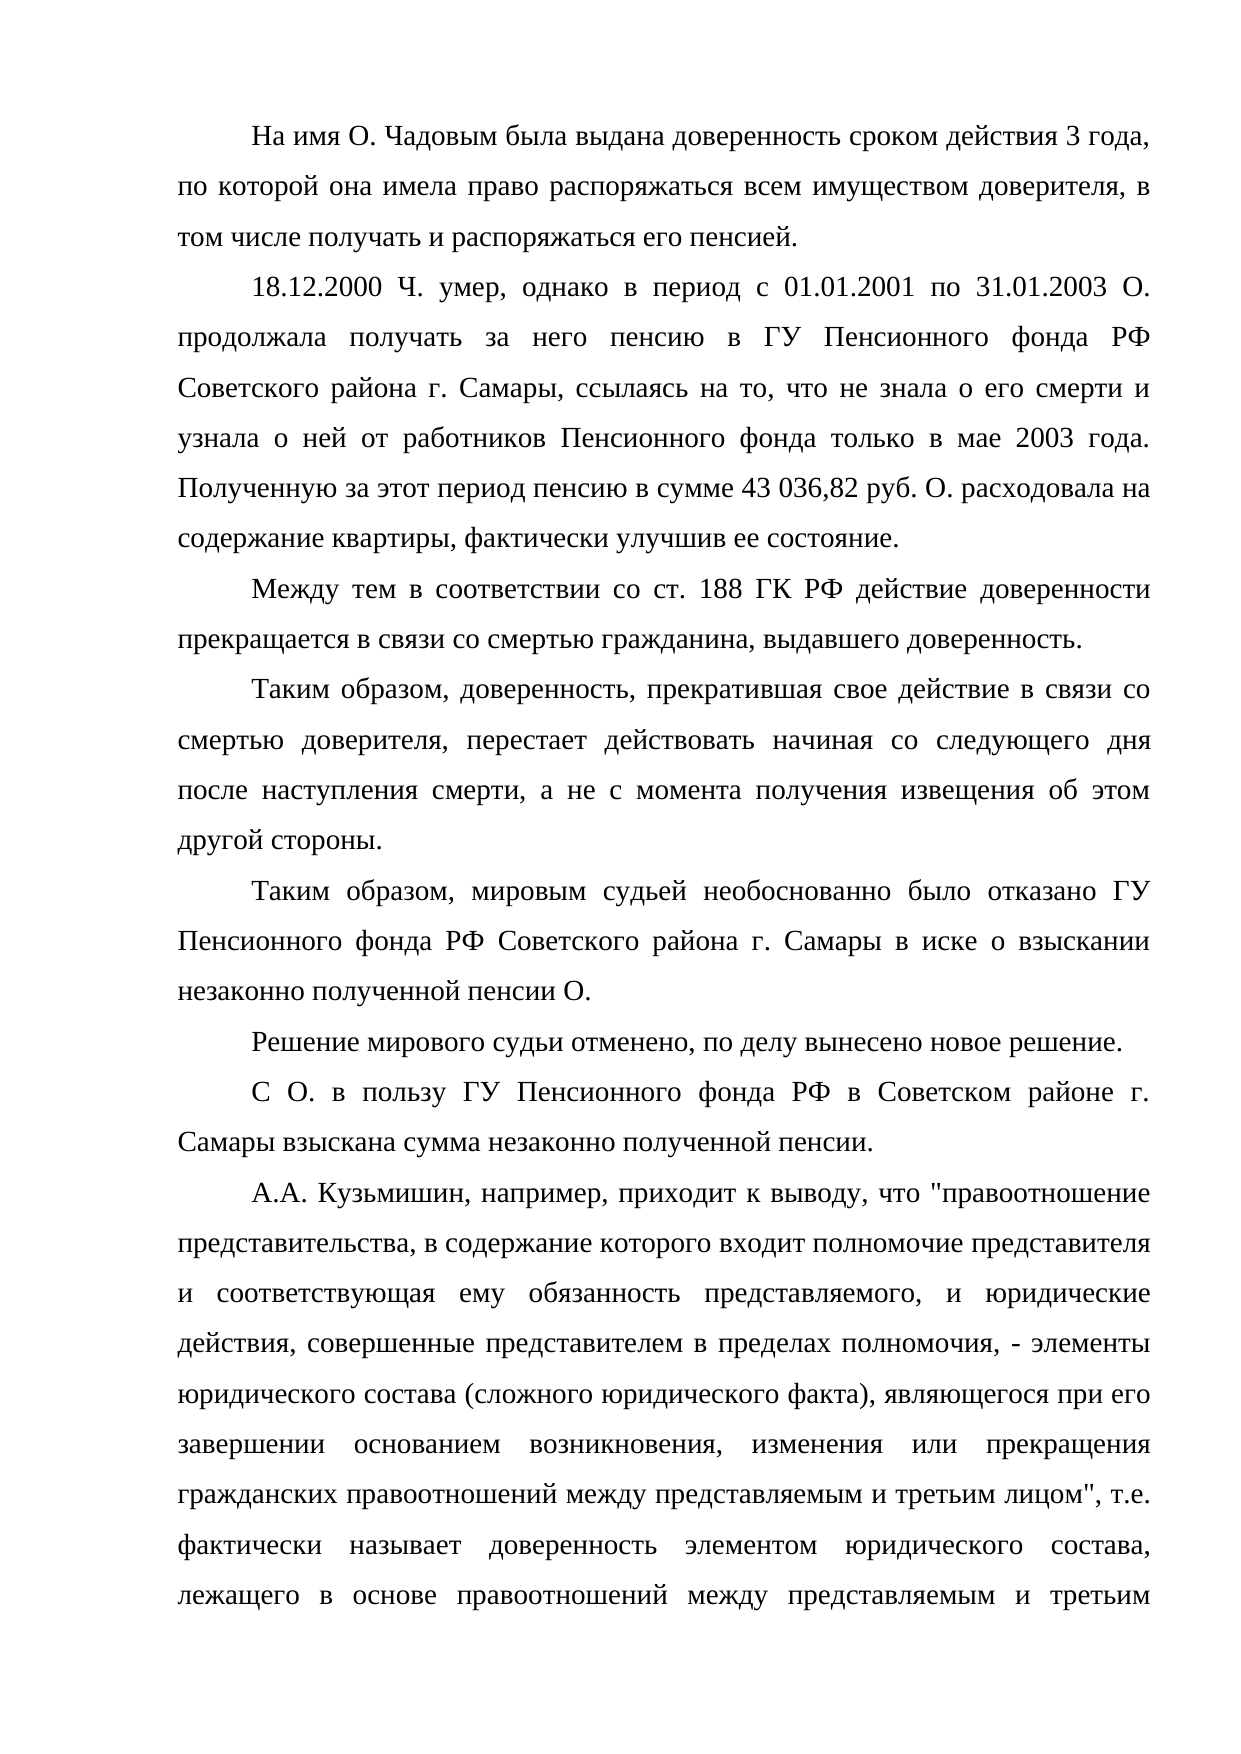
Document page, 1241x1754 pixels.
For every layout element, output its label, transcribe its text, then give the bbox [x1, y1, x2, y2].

text Между тем в соответствии со ст. 188 ГК РФ действие доверенности прекращается в связи со смертью гражданина, выдавшего доверенность. [177, 571, 1152, 655]
text Таким образом, доверенность, прекратившая свое действие в связи со смертью доверителя, перестает действовать начиная со следующего дня после наступления смерти, а не с момента получения извещения об этом другой стороны. [177, 672, 1152, 856]
text С О. в пользу ГУ Пенсионного фонда РФ в Советском районе г. Самары взыскана сумма незаконно полученной пенсии. [177, 1074, 1152, 1158]
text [177, 1175, 1152, 1611]
text 18.12.2000 Ч. умер, однако в период с 01.01.2001 по 31.01.2003 О. продолжала получать за него пенсию в ГУ Пенсионного фонда РФ Советского района г. Самары, ссылаясь на то, что не знала о его смерти и узнала о ней от работников Пенсионного фонда только в мае 2003 года. Полученную за этот период пенсию в сумме 43 036,82 руб. О. расходовала на содержание квартиры, фактически улучшив ее состояние. [177, 269, 1152, 554]
text Решение мирового судьи отменено, по делу вынесено новое решение. [177, 1024, 1152, 1057]
text На имя О. Чадовым была выдана доверенность сроком действия 3 года, по которой она имела право распоряжаться всем имуществом доверителя, в том числе получать и распоряжаться его пенсией. [177, 118, 1152, 252]
text Таким образом, мировым судьей необоснованно было отказано ГУ Пенсионного фонда РФ Советского района г. Самары в иске о взыскании незаконно полученной пенсии О. [177, 873, 1152, 1007]
